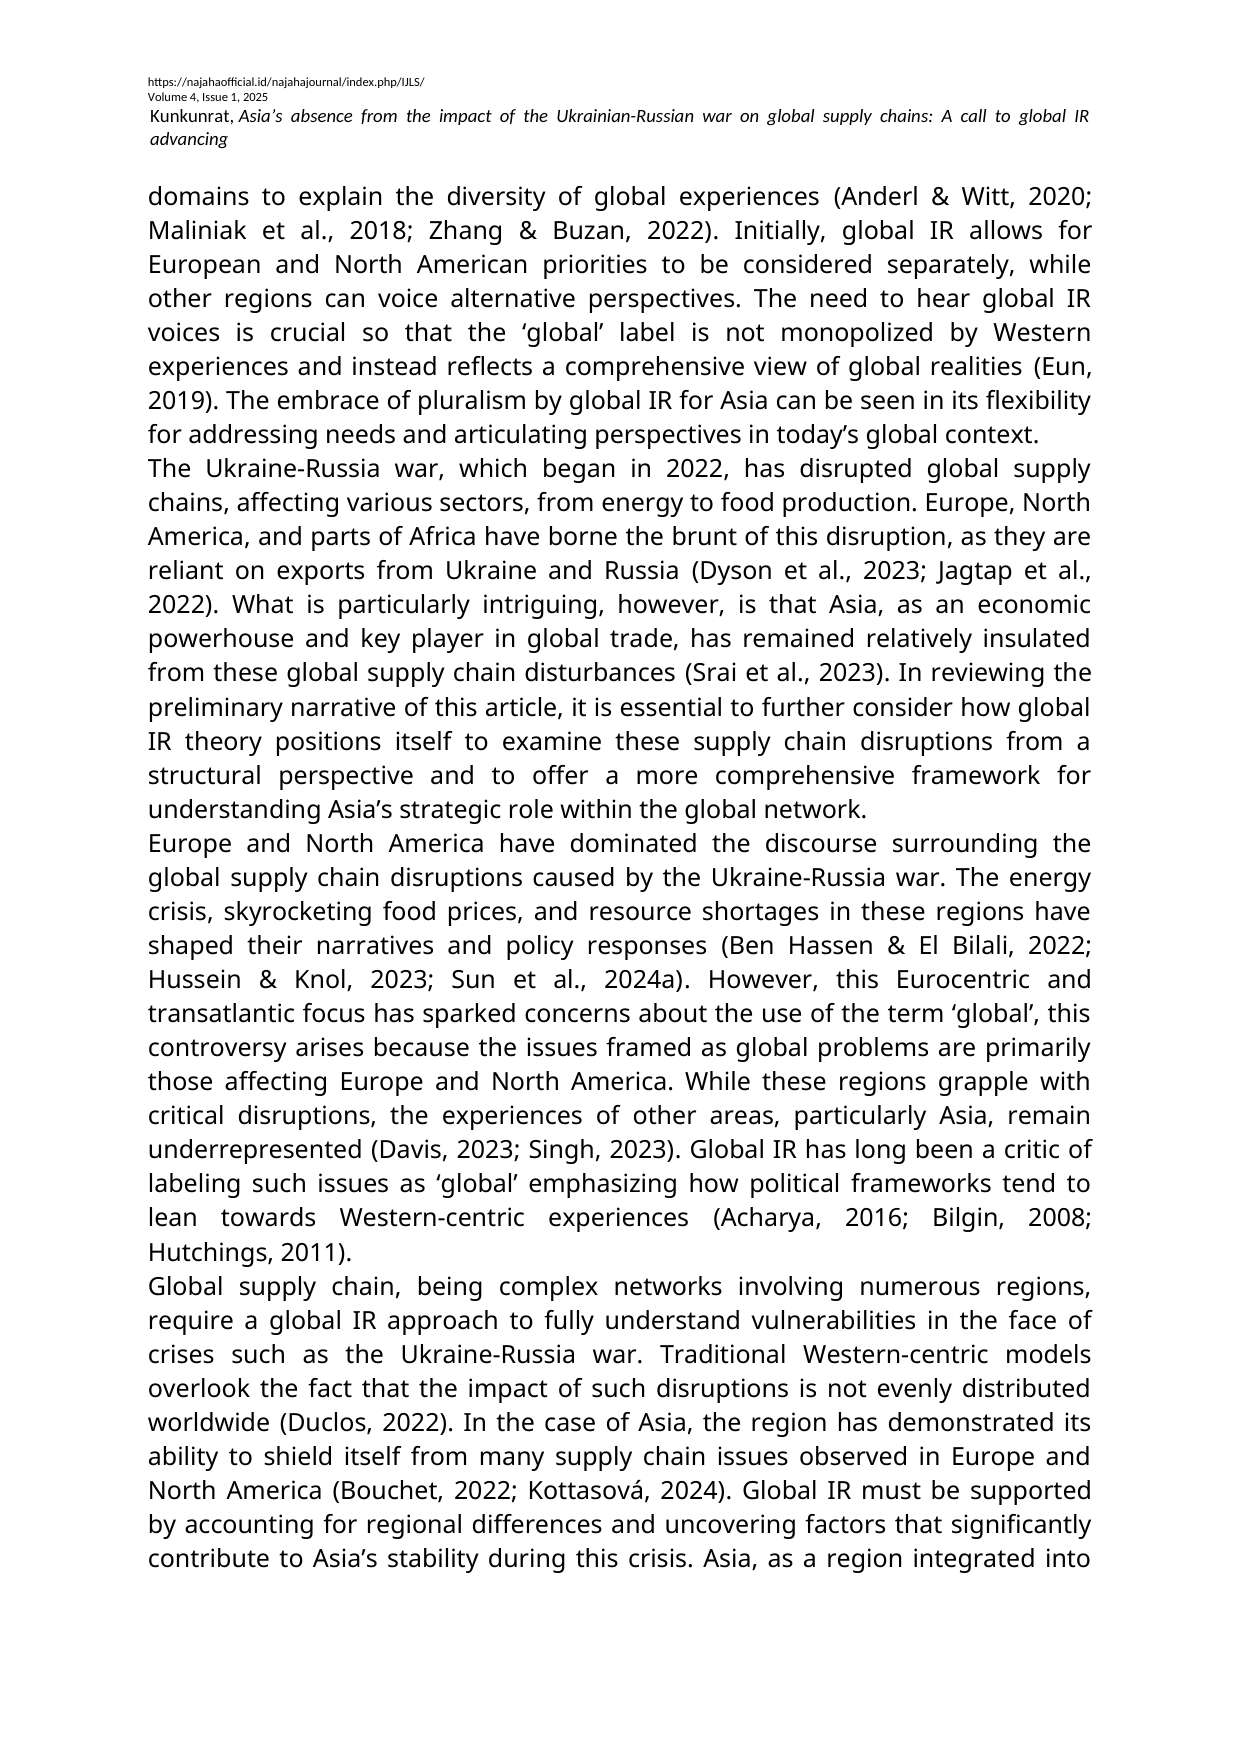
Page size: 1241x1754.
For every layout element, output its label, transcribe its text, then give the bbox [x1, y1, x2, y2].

text Europe and North America have dominated the discourse surrounding the global supply chain disruptions caused by the Ukraine-Russia war. The energy crisis, skyrocketing food prices, and resource shortages in these regions have shaped their narratives and policy responses . However, this Eurocentric and transatlantic focus has sparked concerns about the use of the term ‘global’, this controversy arises because the issues framed as global problems are primarily those affecting Europe and North America. While these regions grapple with critical disruptions, the experiences of other areas, particularly Asia, remain underrepresented . Global IR has long been a critic of labeling such issues as ‘global’ emphasizing how political frameworks tend to lean towards Western-centric experiences . [148, 825, 1092, 1268]
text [148, 1268, 1092, 1575]
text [148, 178, 1092, 451]
text The Ukraine-Russia war, which began in 2022, has disrupted global supply chains, affecting various sectors, from energy to food production. Europe, North America, and parts of Africa have borne the brunt of this disruption, as they are reliant on exports from Ukraine and Russia . What is particularly intriguing, however, is that Asia, as an economic powerhouse and key player in global trade, has remained relatively insulated from these global supply chain disturbances . In reviewing the preliminary narrative of this article, it is essential to further consider how global IR theory positions itself to examine these supply chain disruptions from a structural perspective and to offer a more comprehensive framework for understanding Asia’s strategic role within the global network. [148, 451, 1092, 825]
